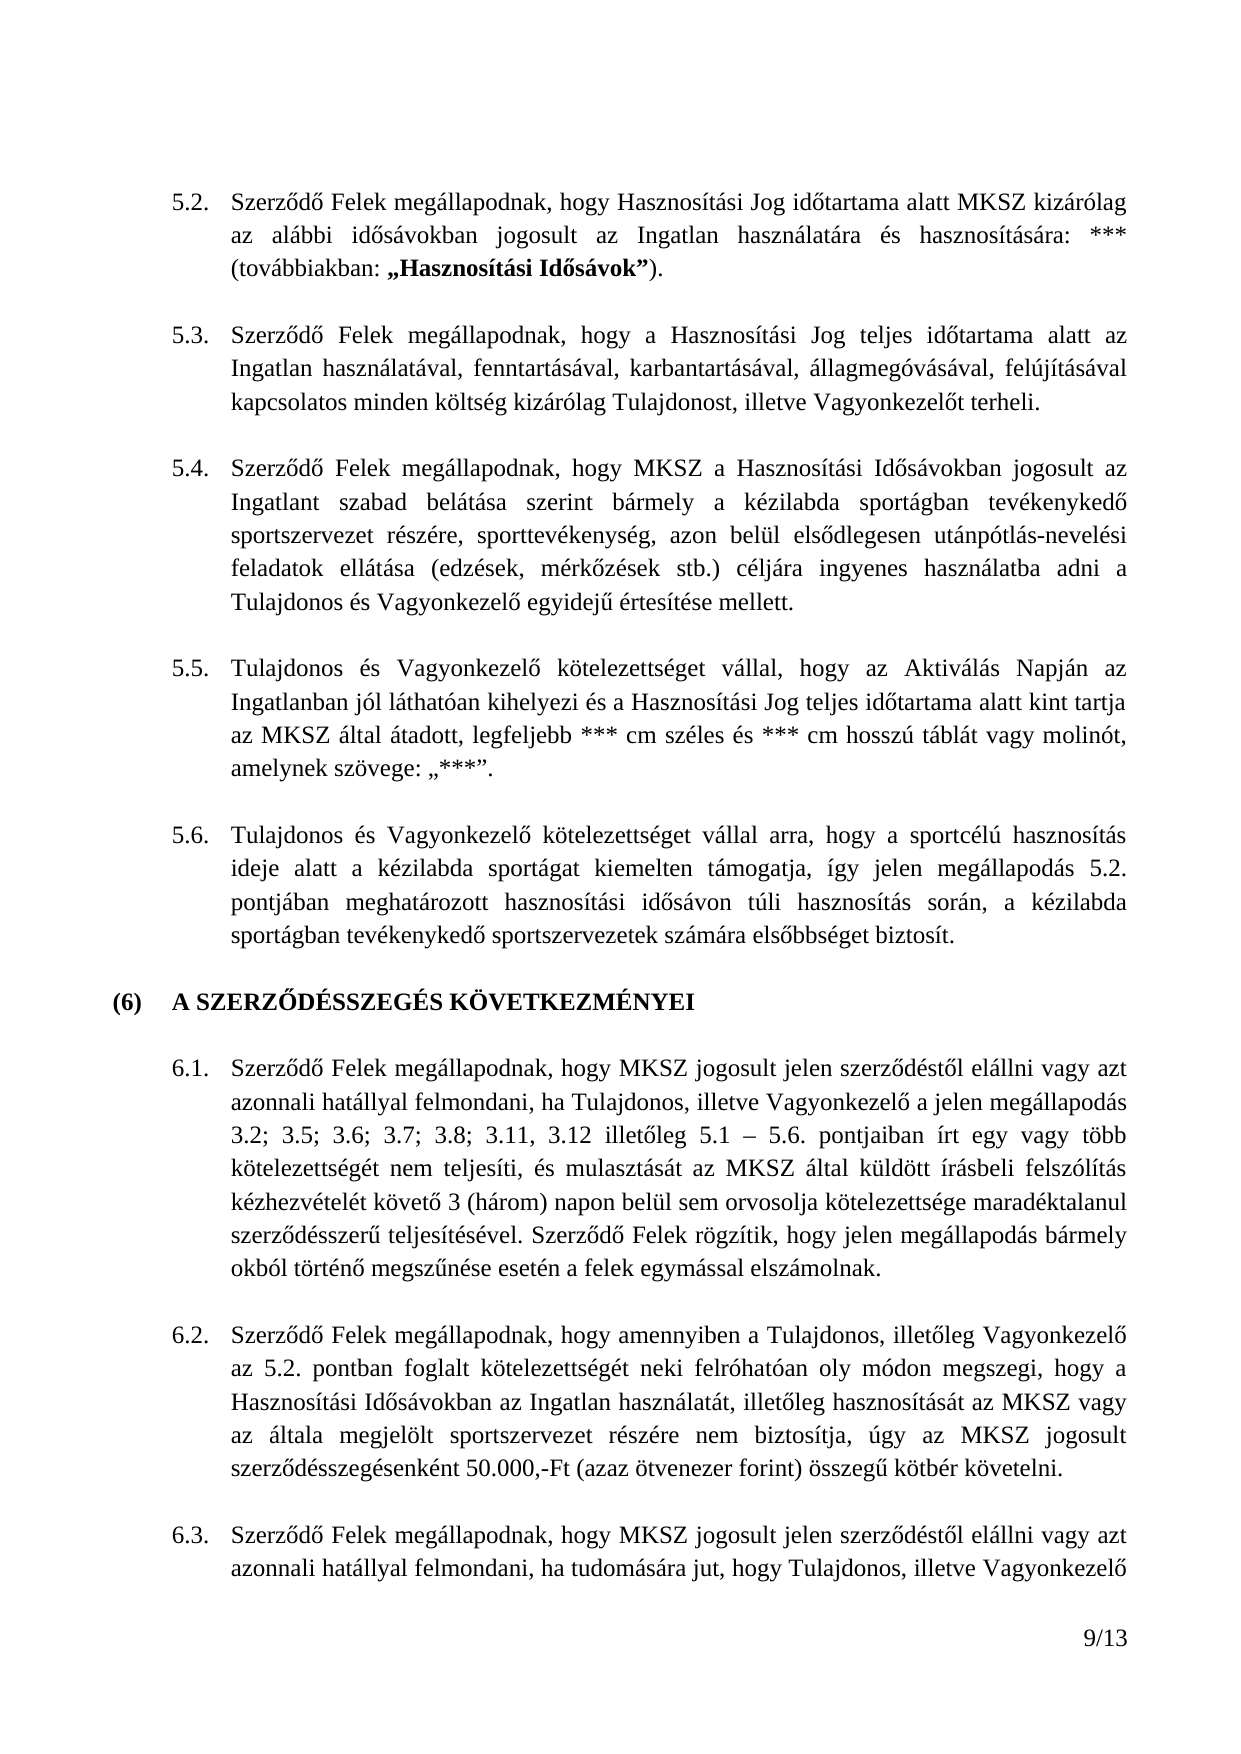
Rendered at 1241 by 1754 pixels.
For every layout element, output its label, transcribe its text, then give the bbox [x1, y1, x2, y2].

list Tulajdonos és Vagyonkezelő kötelezettséget vállal arra, hogy a sportcélú hasznosítás ideje alatt a kézilabda sportágat kiemelten támogatja, így jelen megállapodás 5.2. pontjában meghatározott hasznosítási idősávon túli hasznosítás során, a kézilabda sportágban tevékenykedő sportszervezetek számára elsőbbséget biztosít. [172, 817, 1128, 950]
list Szerződő Felek megállapodnak, hogy amennyiben a Tulajdonos, illetőleg Vagyonkezelő az 5.2. pontban foglalt kötelezettségét neki felróhatóan oly módon megszegi, hogy a Hasznosítási Idősávokban az Ingatlan használatát, illetőleg hasznosítását az MKSZ vagy az általa megjelölt sportszervezet részére nem biztosítja, úgy az MKSZ jogosult szerződésszegésenként 50.000,-Ft (azaz ötvenezer forint) összegű kötbér követelni. [172, 1317, 1128, 1483]
list Tulajdonos és Vagyonkezelő kötelezettséget vállal, hogy az Aktiválás Napján az Ingatlanban jól láthatóan kihelyezi és a Hasznosítási Jog teljes időtartama alatt kint tartja az MKSZ által átadott, legfeljebb *** cm széles és *** cm hosszú táblát vagy molinót, amelynek szövege: „***”. [172, 650, 1128, 783]
list A SZERZŐDÉSSZEGÉS KÖVETKEZMÉNYEI [112, 983, 1128, 1017]
list Szerződő Felek megállapodnak, hogy a Hasznosítási Jog teljes időtartama alatt az Ingatlan használatával, fenntartásával, karbantartásával, állagmegóvásával, felújításával kapcsolatos minden költség kizárólag Tulajdonost, illetve Vagyonkezelőt terheli. [172, 317, 1128, 417]
list Szerződő Felek megállapodnak, hogy MKSZ a Hasznosítási Idősávokban jogosult az Ingatlant szabad belátása szerint bármely a kézilabda sportágban tevékenykedő sportszervezet részére, sporttevékenység, azon belül elsődlegesen utánpótlás-nevelési feladatok ellátása (edzések, mérkőzések stb.) céljára ingyenes használatba adni a Tulajdonos és Vagyonkezelő egyidejű értesítése mellett. [172, 450, 1128, 617]
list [172, 1517, 1128, 1583]
list Szerződő Felek megállapodnak, hogy Hasznosítási Jog időtartama alatt MKSZ kizárólag az alábbi idősávokban jogosult az Ingatlan használatára és hasznosítására: *** (továbbiakban: „Hasznosítási Idősávok”). [172, 183, 1128, 283]
list Szerződő Felek megállapodnak, hogy MKSZ jogosult jelen szerződéstől elállni vagy azt azonnali hatállyal felmondani, ha Tulajdonos, illetve Vagyonkezelő a jelen megállapodás 3.2; 3.5; 3.6; 3.7; 3.8; 3.11, 3.12 illetőleg 5.1 – 5.6. pontjaiban írt egy vagy több kötelezettségét nem teljesíti, és mulasztását az MKSZ által küldött írásbeli felszólítás kézhezvételét követő 3 (három) napon belül sem orvosolja kötelezettsége maradéktalanul szerződésszerű teljesítésével. Szerződő Felek rögzítik, hogy jelen megállapodás bármely okból történő megszűnése esetén a felek egymással elszámolnak. [172, 1050, 1128, 1283]
